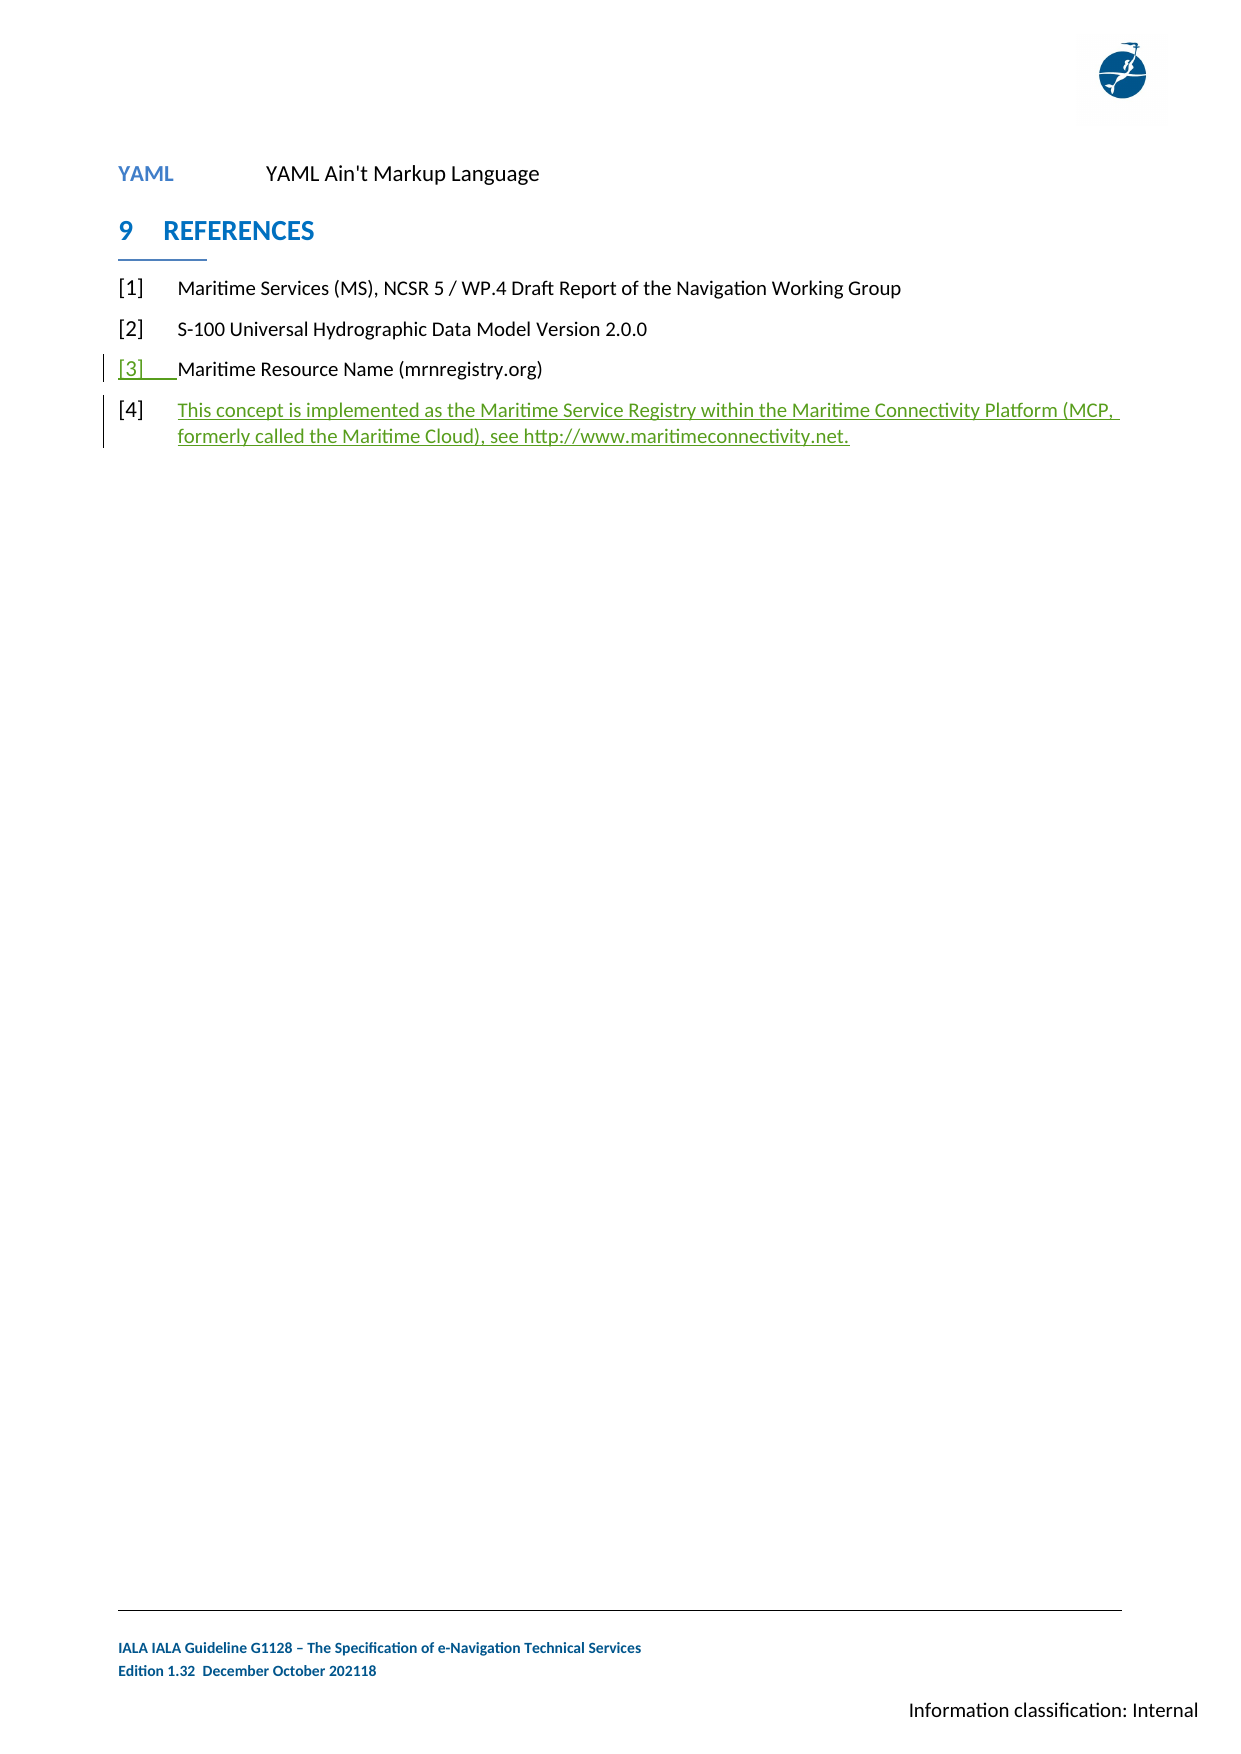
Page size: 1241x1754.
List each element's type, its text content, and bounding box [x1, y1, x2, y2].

text YAML YAML Ain't Markup Language [118, 159, 1122, 187]
list Maritime Services (MS), NCSR 5 / WP.4 Draft Report of the Navigation Working Group [118, 273, 1122, 301]
list S-100 Universal Hydrographic Data Model Version 2.0.0 [118, 314, 1122, 342]
picture [1076, 34, 1169, 126]
subtitle REFERENCES [118, 212, 1122, 247]
list Maritime Resource Name (mrnregistry.org) [118, 354, 1122, 382]
